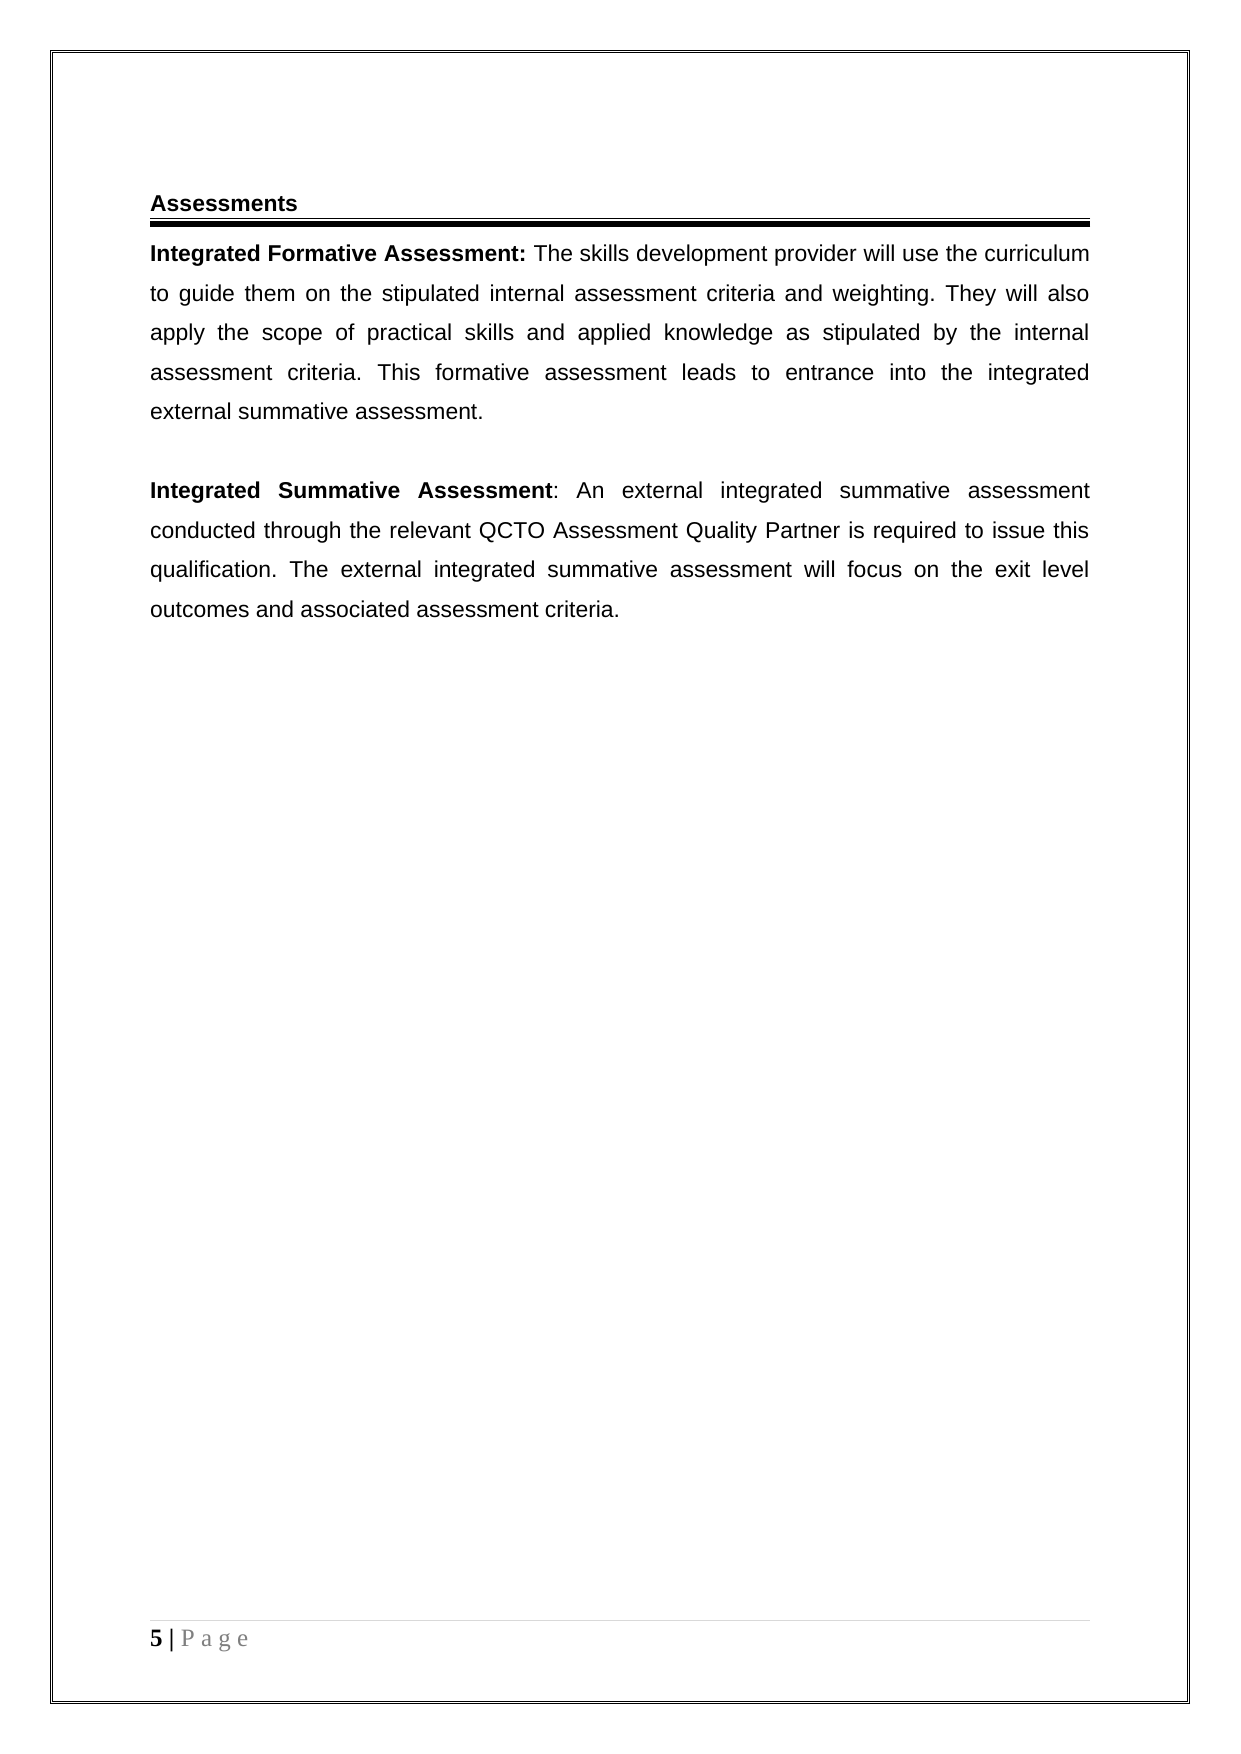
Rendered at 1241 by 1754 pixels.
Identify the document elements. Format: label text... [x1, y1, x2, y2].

text Integrated Summative Assessment: An external integrated summative assessment conducted through the relevant QCTO Assessment Quality Partner is required to issue this qualification. The external integrated summative assessment will focus on the exit level outcomes and associated assessment criteria. [150, 477, 1090, 622]
text Integrated Formative Assessment: The skills development provider will use the curriculum to guide them on the stipulated internal assessment criteria and weighting. They will also apply the scope of practical skills and applied knowledge as stipulated by the internal assessment criteria. This formative assessment leads to entrance into the integrated external summative assessment. [150, 240, 1090, 425]
text Assessments [150, 189, 1090, 218]
